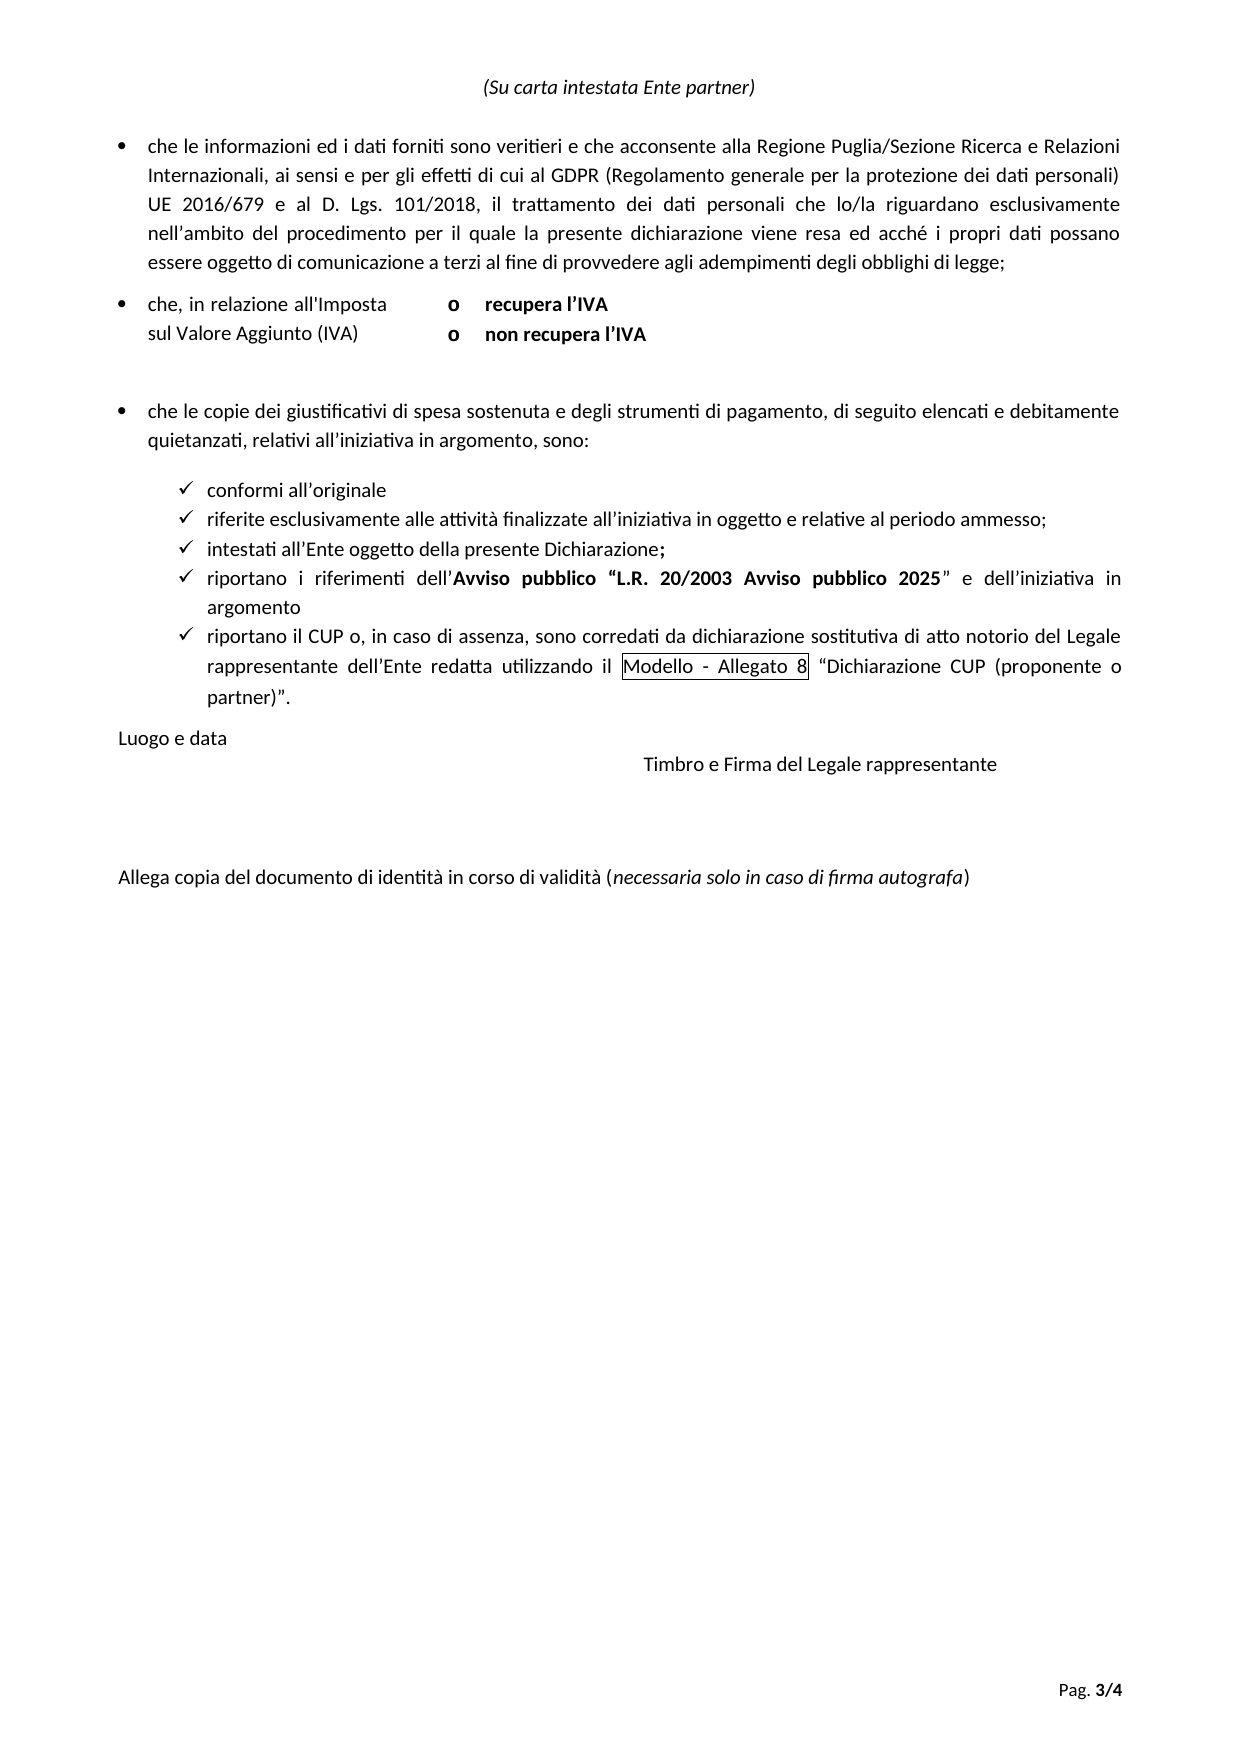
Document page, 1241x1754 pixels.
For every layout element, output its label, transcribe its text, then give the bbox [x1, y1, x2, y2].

text Timbro e Firma del Legale rappresentante [568, 751, 1122, 776]
list che le informazioni ed i dati forniti sono veritieri e che acconsente alla Regione Puglia/Sezione Ricerca e Relazioni Internazionali, ai sensi e per gli effetti di cui al GDPR (Regolamento generale per la protezione dei dati personali) UE 2016/679 e al D. Lgs. 101/2018, il trattamento dei dati personali che lo/la riguardano esclusivamente nell’ambito del procedimento per il quale la presente dichiarazione viene resa ed acché i propri dati possano essere oggetto di comunicazione a terzi al fine di provvedere agli adempimenti degli obblighi di legge; [118, 133, 1122, 275]
table_header recupera l’IVA non recupera l’IVA [399, 291, 1074, 373]
list riportano i riferimenti dell’Avviso pubblico “L.R. 20/2003 Avviso pubblico 2025” e dell’iniziativa in argomento [177, 565, 1122, 619]
text Luogo e data [118, 726, 1122, 751]
table_header che, in relazione all'Imposta sul Valore Aggiunto (IVA) [107, 291, 399, 373]
text Allega copia del documento di identità in corso di validità (necessaria solo in caso di firma autografa) [118, 864, 1122, 889]
list riferite esclusivamente alle attività finalizzate all’iniziativa in oggetto e relative al periodo ammesso; [177, 507, 1122, 532]
list conformi all’originale [177, 477, 1122, 503]
list che le copie dei giustificativi di spesa sostenuta e degli strumenti di pagamento, di seguito elencati e debitamente quietanzati, relativi all’iniziativa in argomento, sono: [118, 398, 1122, 453]
list riportano il CUP o, in caso di assenza, sono corredati da dichiarazione sostitutiva di atto notorio del Legale rappresentante dell’Ente redatta utilizzando il Modello - Allegato 8 “Dichiarazione CUP (proponente o partner)”. [177, 623, 1122, 709]
list intestati all’Ente oggetto della presente Dichiarazione; [177, 536, 1122, 561]
